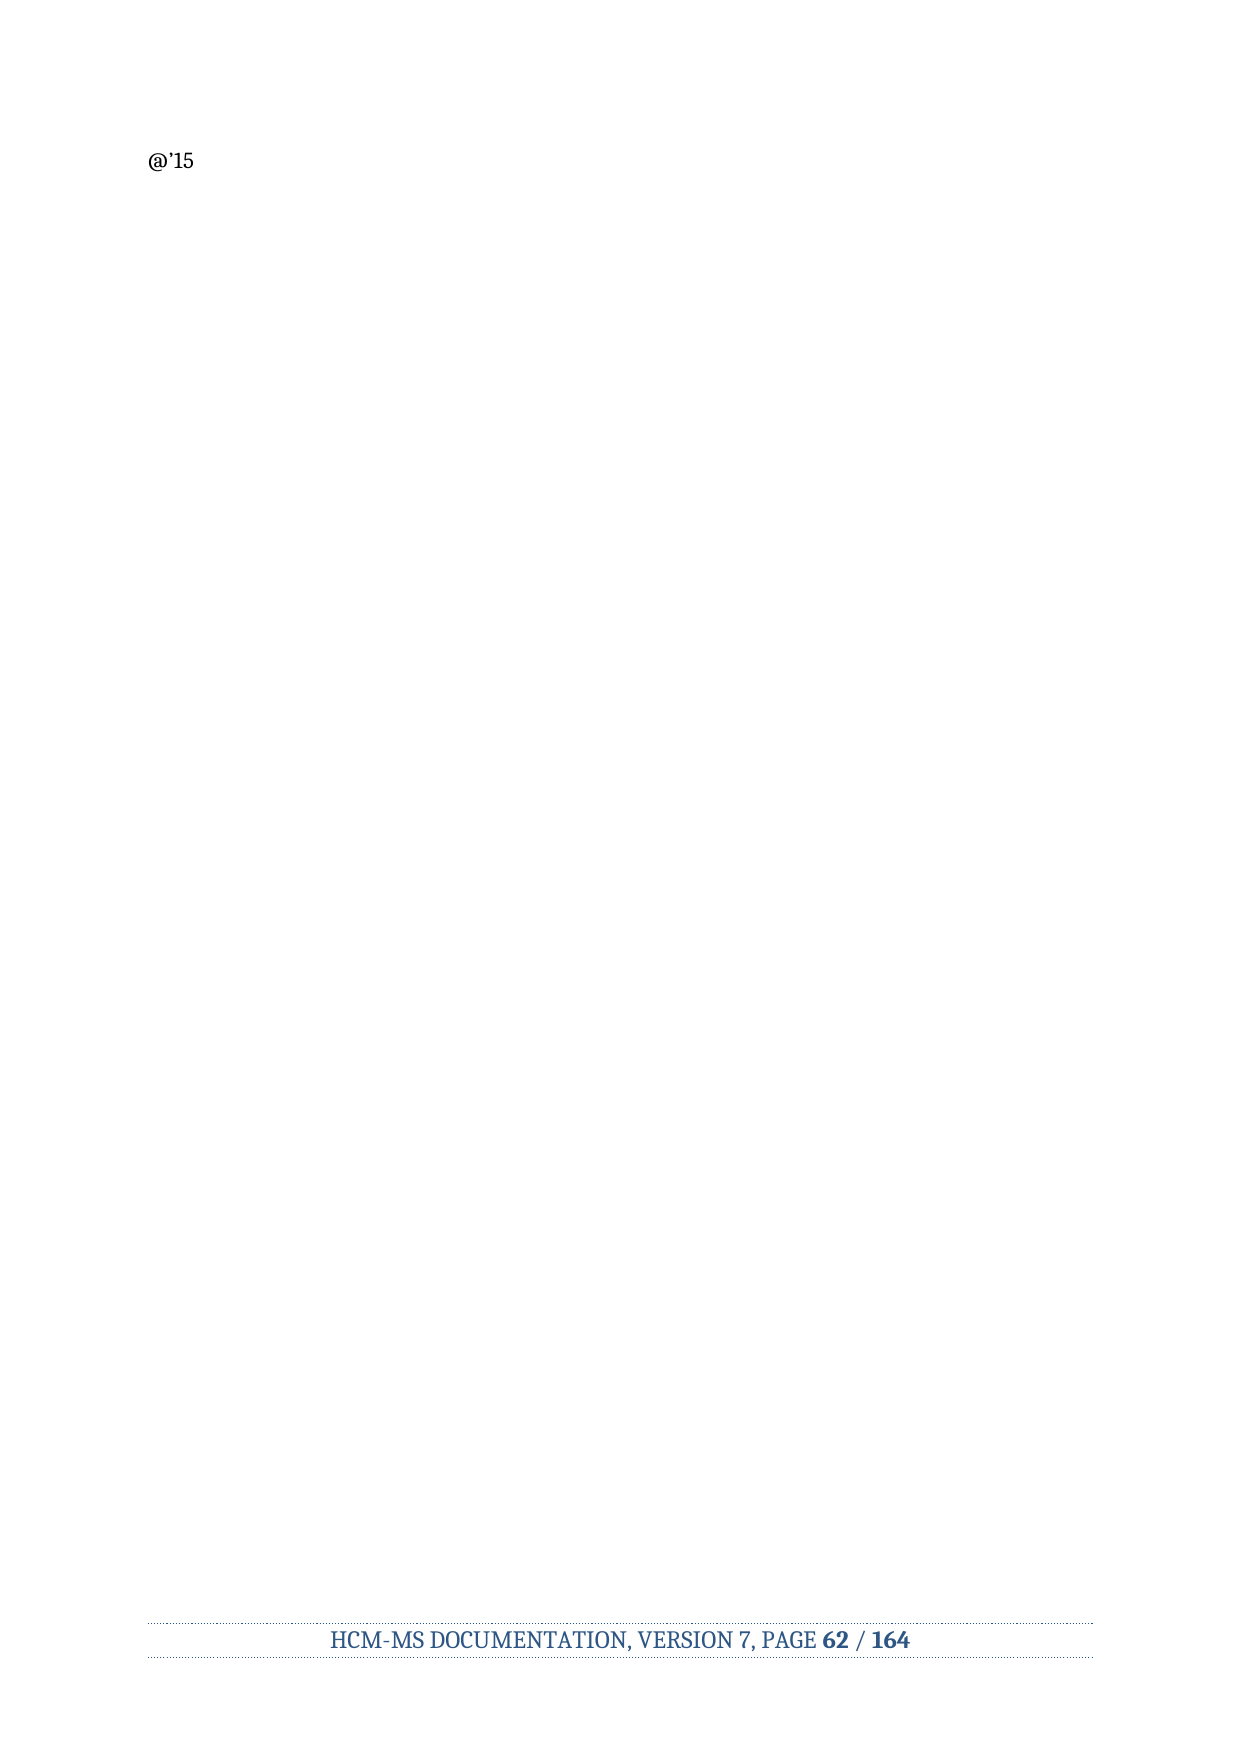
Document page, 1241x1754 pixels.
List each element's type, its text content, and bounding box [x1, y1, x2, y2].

text @’15This subroutine calculates the position of Rx in case Rx is a mobile. [148, 148, 1093, 174]
